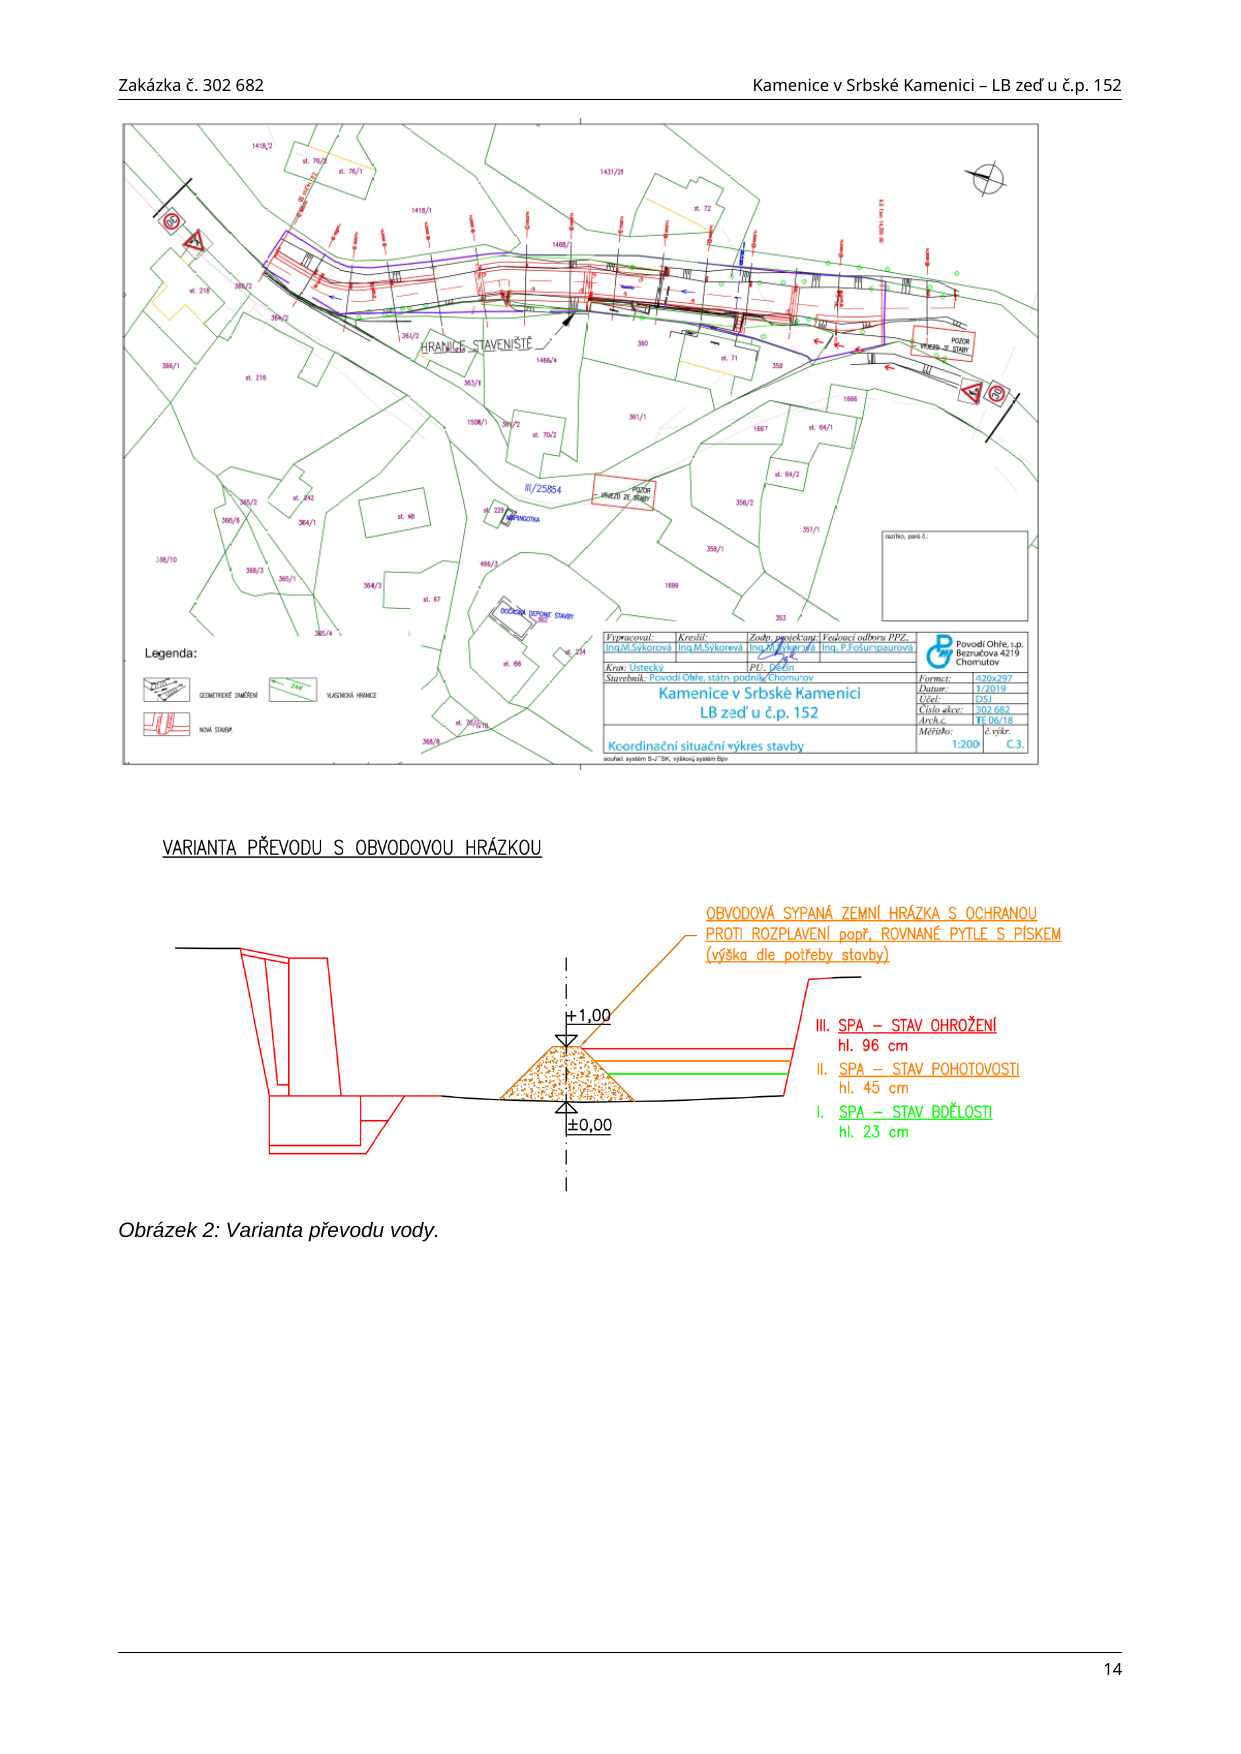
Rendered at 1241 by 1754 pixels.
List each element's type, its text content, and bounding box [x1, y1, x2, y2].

picture [132, 808, 1108, 1211]
text Obrázek 2: Varianta převodu vody. [118, 1217, 1122, 1241]
picture [118, 118, 1043, 770]
